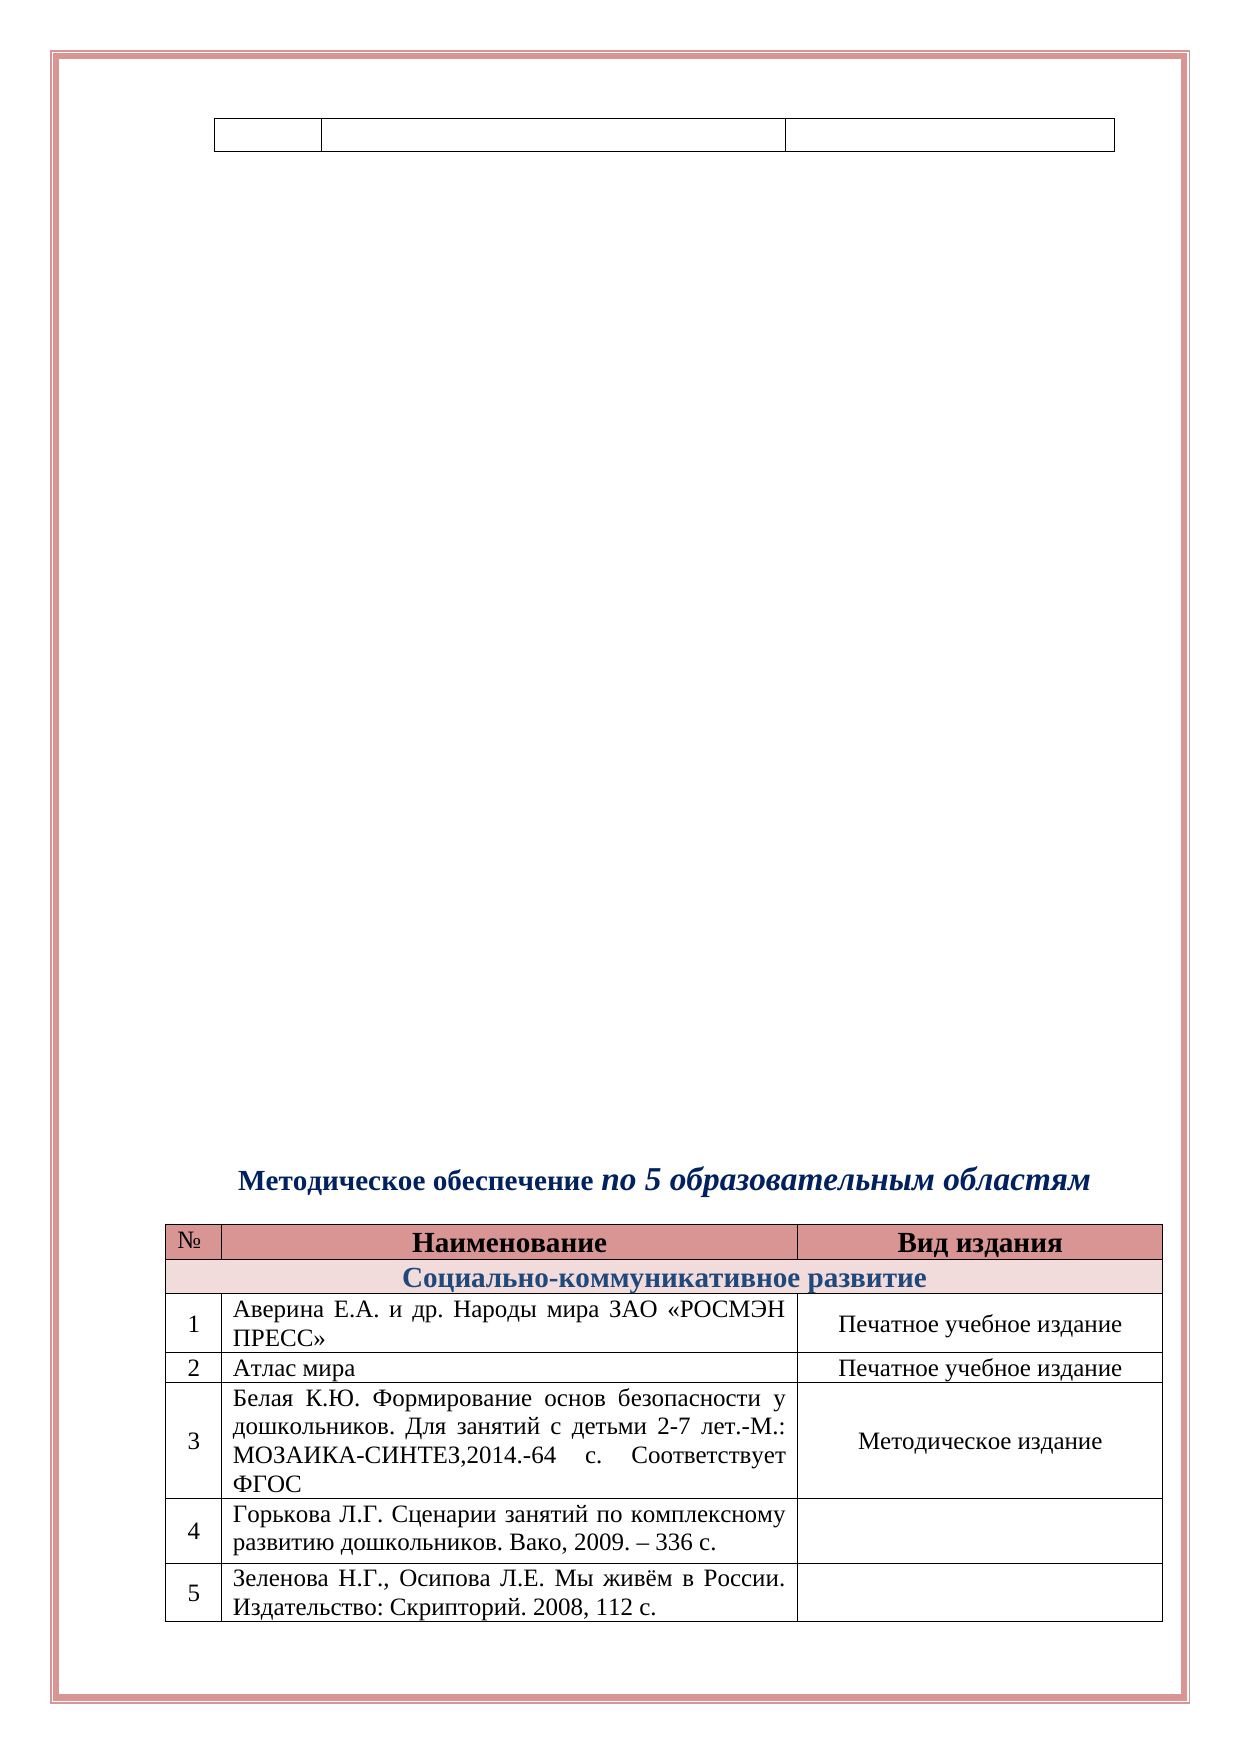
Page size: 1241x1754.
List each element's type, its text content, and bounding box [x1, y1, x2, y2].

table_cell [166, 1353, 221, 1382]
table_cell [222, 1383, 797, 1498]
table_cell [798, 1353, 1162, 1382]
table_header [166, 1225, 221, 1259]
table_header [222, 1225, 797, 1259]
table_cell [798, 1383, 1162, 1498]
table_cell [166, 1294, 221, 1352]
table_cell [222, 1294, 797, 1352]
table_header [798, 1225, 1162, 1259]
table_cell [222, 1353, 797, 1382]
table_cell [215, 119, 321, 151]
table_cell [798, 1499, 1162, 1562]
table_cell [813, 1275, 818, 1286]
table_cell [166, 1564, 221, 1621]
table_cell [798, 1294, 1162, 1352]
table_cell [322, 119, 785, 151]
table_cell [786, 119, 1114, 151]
text Методическое обеспечение по 5 образовательным областям [177, 1159, 1152, 1197]
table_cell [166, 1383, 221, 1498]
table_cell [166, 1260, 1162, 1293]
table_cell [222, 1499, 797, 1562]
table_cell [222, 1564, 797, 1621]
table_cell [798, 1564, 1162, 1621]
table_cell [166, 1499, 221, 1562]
